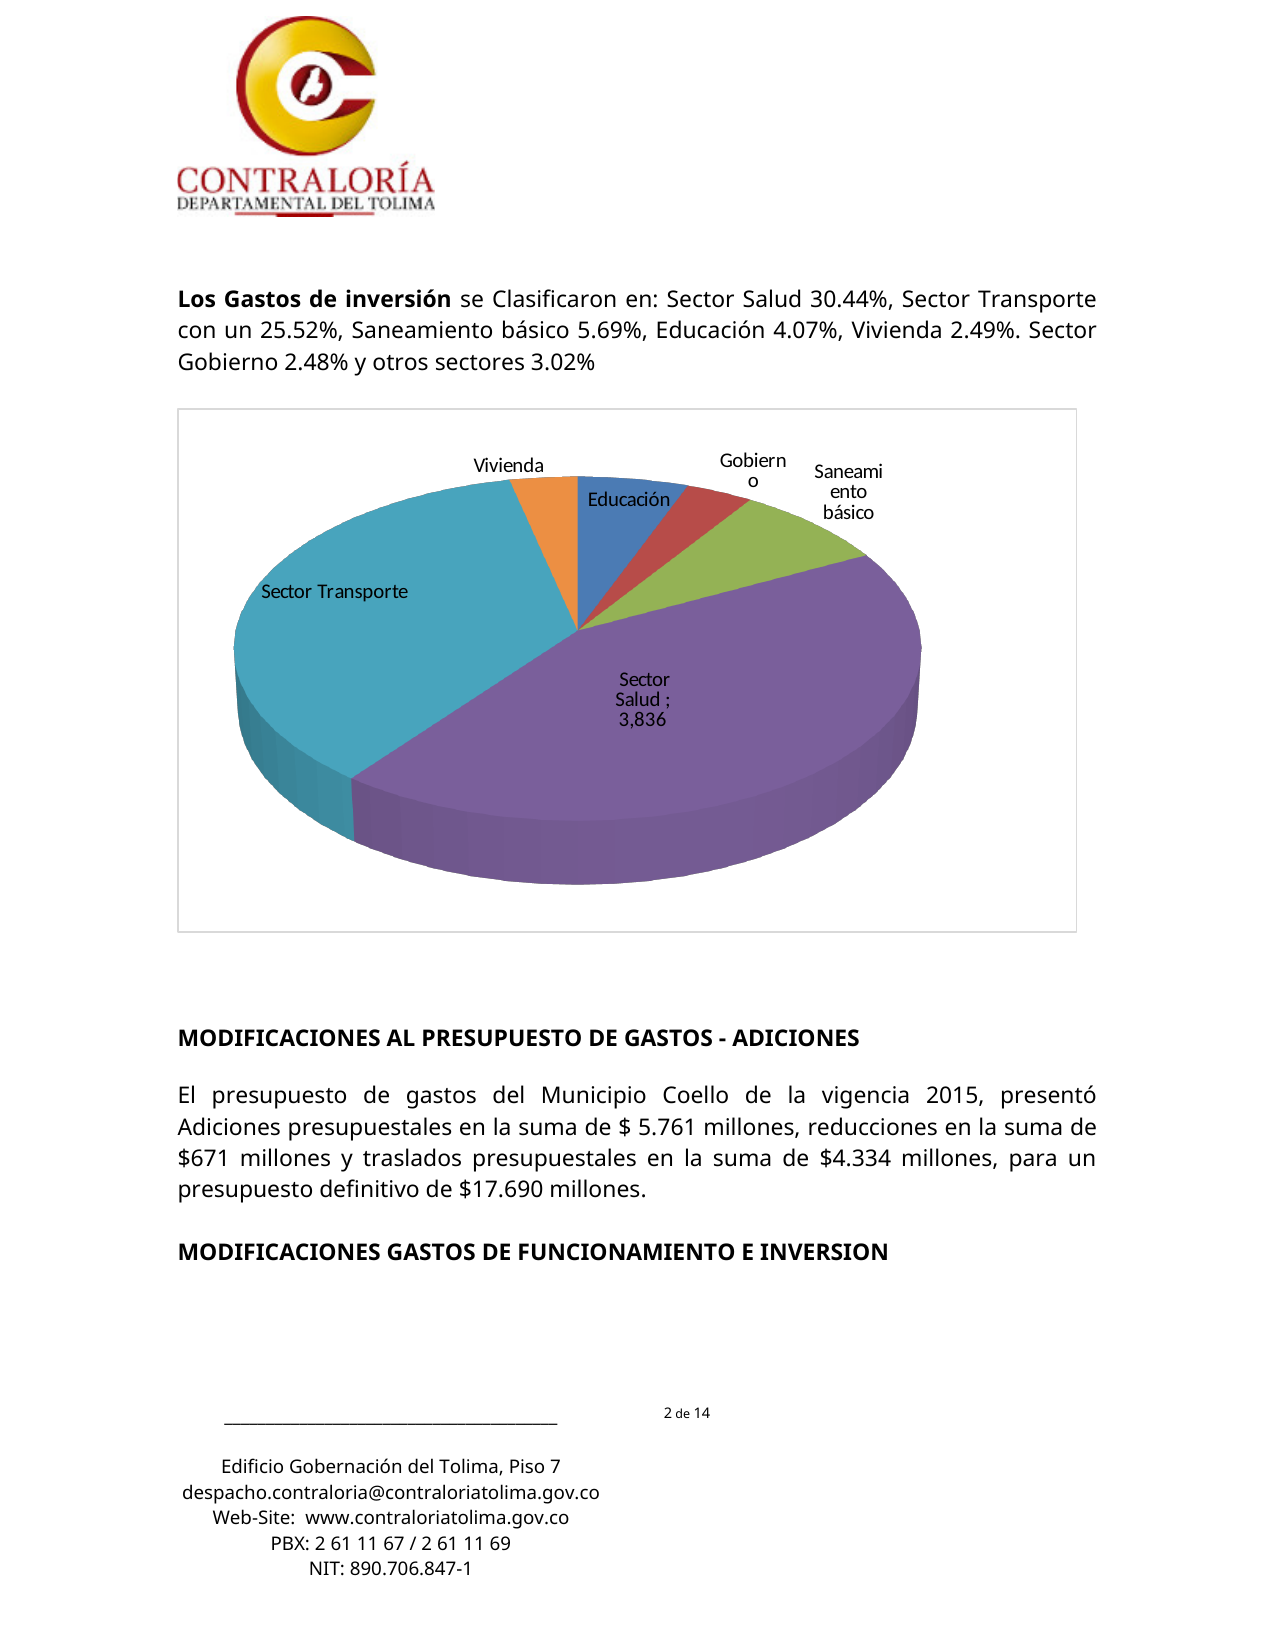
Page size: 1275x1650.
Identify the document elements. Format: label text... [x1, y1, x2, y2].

picture [177, 16, 435, 217]
text MODIFICACIONES GASTOS DE FUNCIONAMIENTO E INVERSION [177, 1236, 1098, 1267]
text MODIFICACIONES AL PRESUPUESTO DE GASTOS - ADICIONES [177, 1022, 1098, 1053]
text El presupuesto de gastos del Municipio Coello de la vigencia 2015, presentó Adiciones presupuestales en la suma de $ 5.761 millones, reducciones en la suma de $671 millones y traslados presupuestales en la suma de $4.334 millones, para un presupuesto definitivo de $17.690 millones. [177, 1079, 1098, 1204]
text Los Gastos de inversión se Clasificaron en: Sector Salud 30.44%, Sector Transporte con un 25.52%, Saneamiento básico 5.69%, Educación 4.07%, Vivienda 2.49%. Sector Gobierno 2.48% y otros sectores 3.02% [177, 283, 1098, 377]
